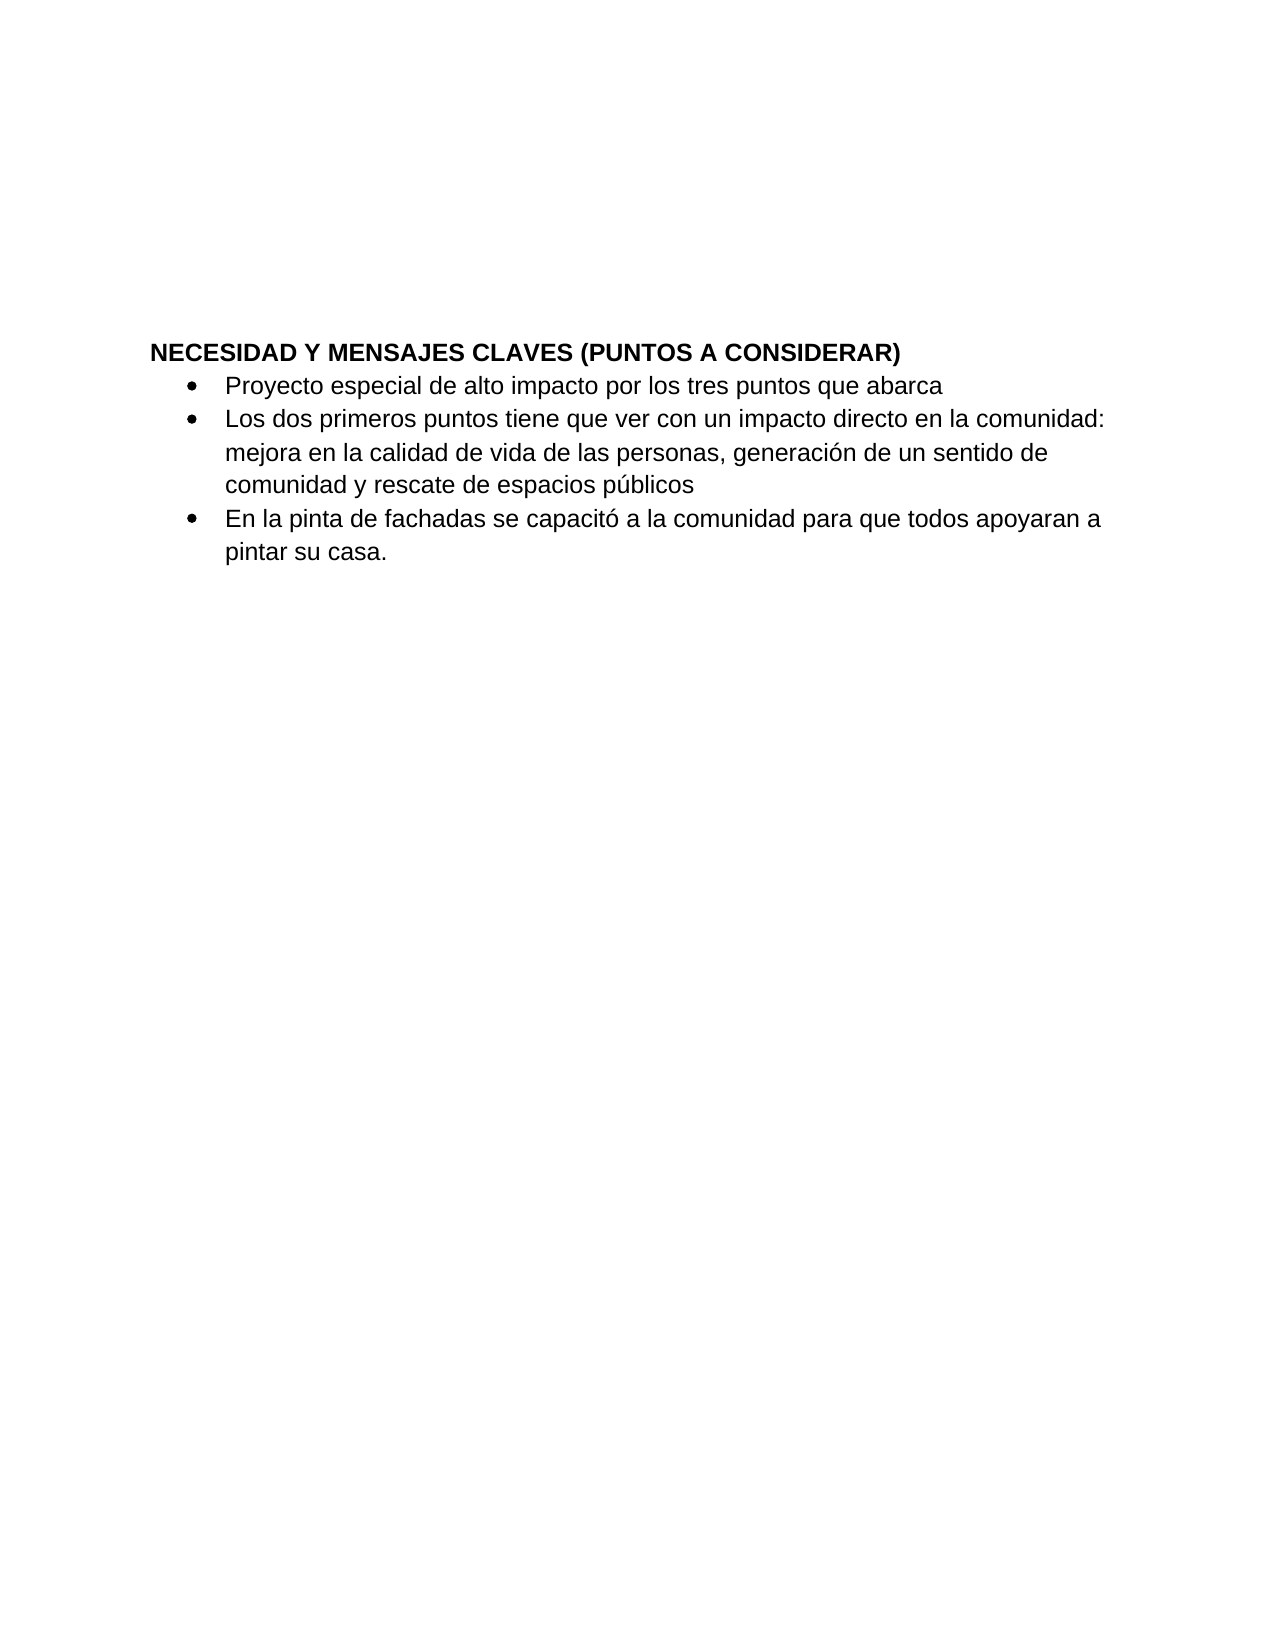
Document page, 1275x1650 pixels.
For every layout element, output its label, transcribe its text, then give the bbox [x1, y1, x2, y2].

text NECESIDAD Y MENSAJES CLAVES (PUNTOS A CONSIDERAR) [150, 338, 1125, 367]
list En la pinta de fachadas se capacitó a la comunidad para que todos apoyaran a pintar su casa. [187, 503, 1125, 565]
list Los dos primeros puntos tiene que ver con un impacto directo en la comunidad: mejora en la calidad de vida de las personas, generación de un sentido de comunidad y rescate de espacios públicos [187, 404, 1125, 499]
list Proyecto especial de alto impacto por los tres puntos que abarca [187, 371, 1125, 400]
